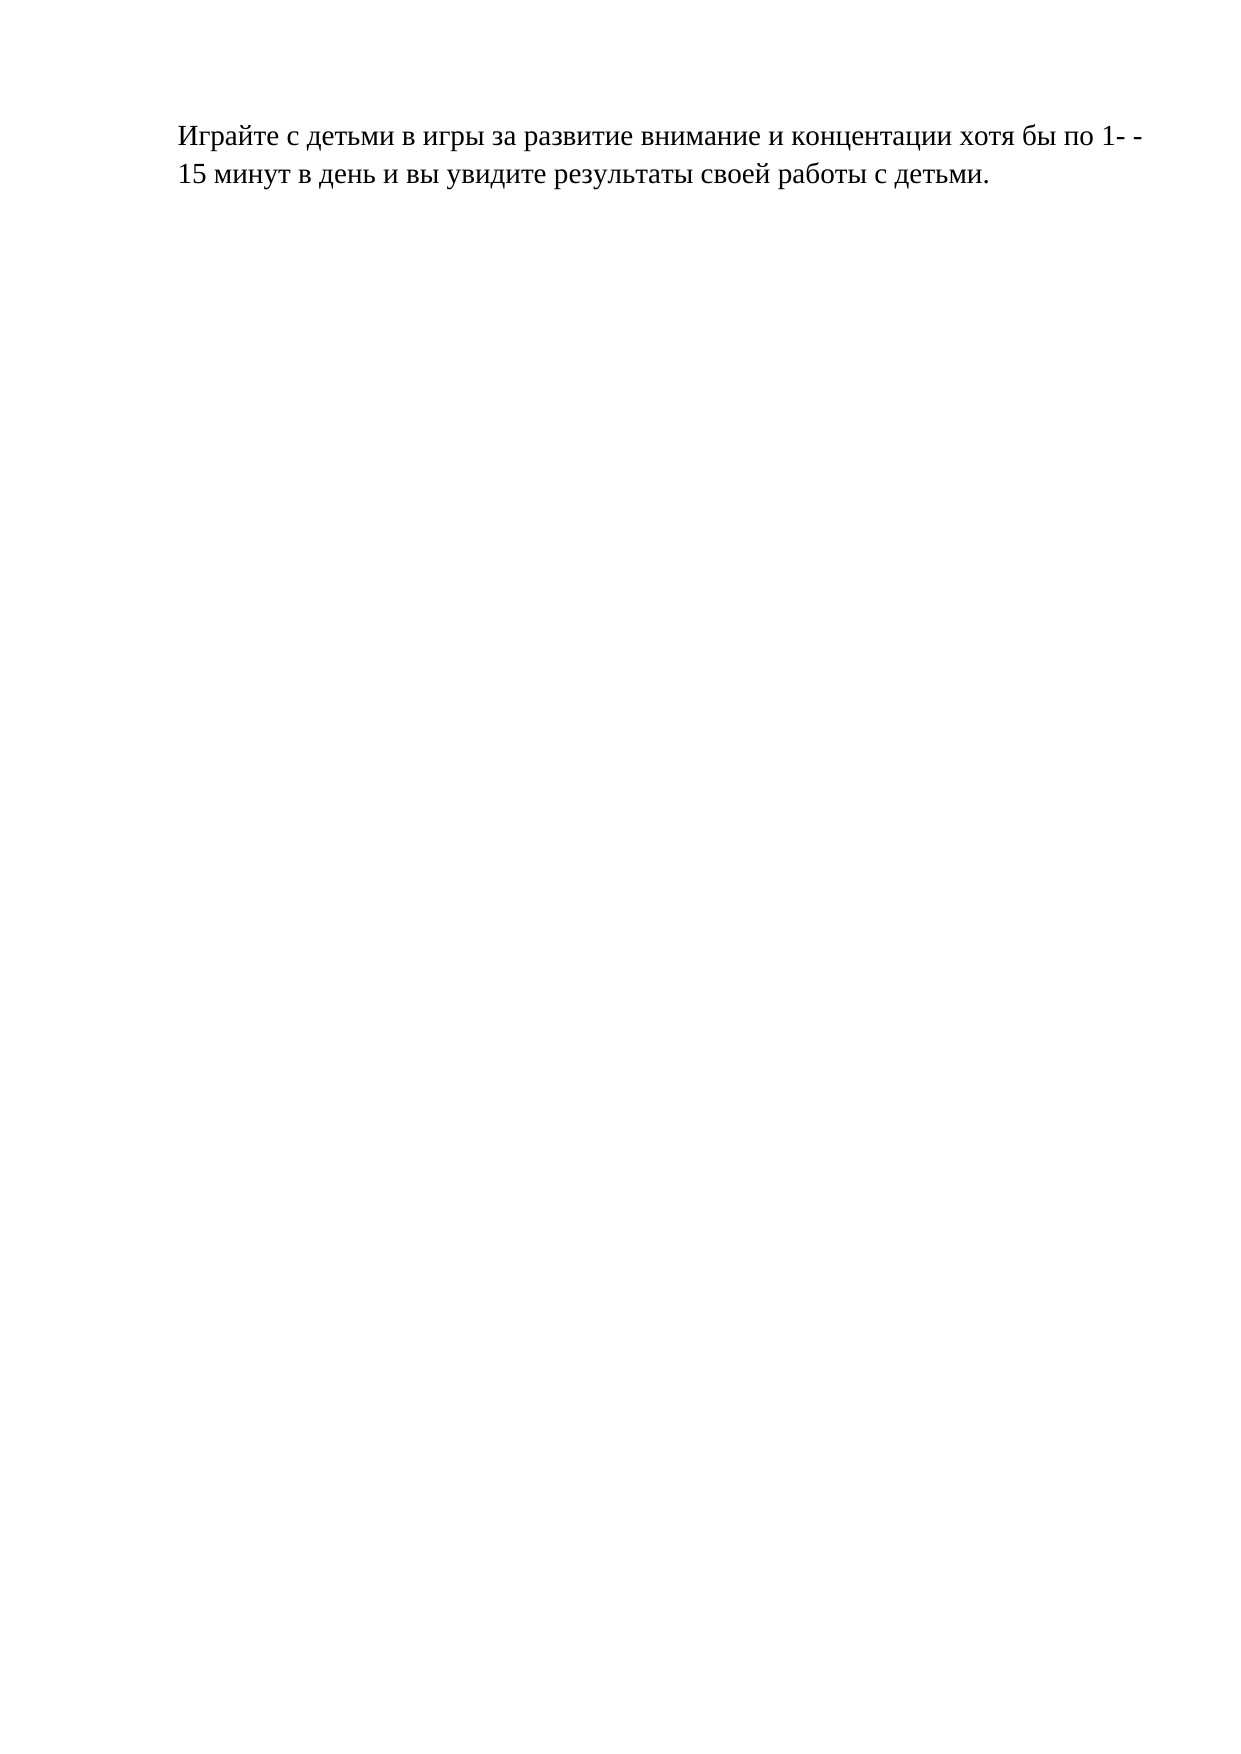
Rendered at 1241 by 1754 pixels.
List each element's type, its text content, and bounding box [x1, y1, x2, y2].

text Играйте с детьми в игры за развитие внимание и концентации хотя бы по 1- - 15 минут в день и вы увидите результаты своей работы с детьми. [177, 118, 1152, 190]
